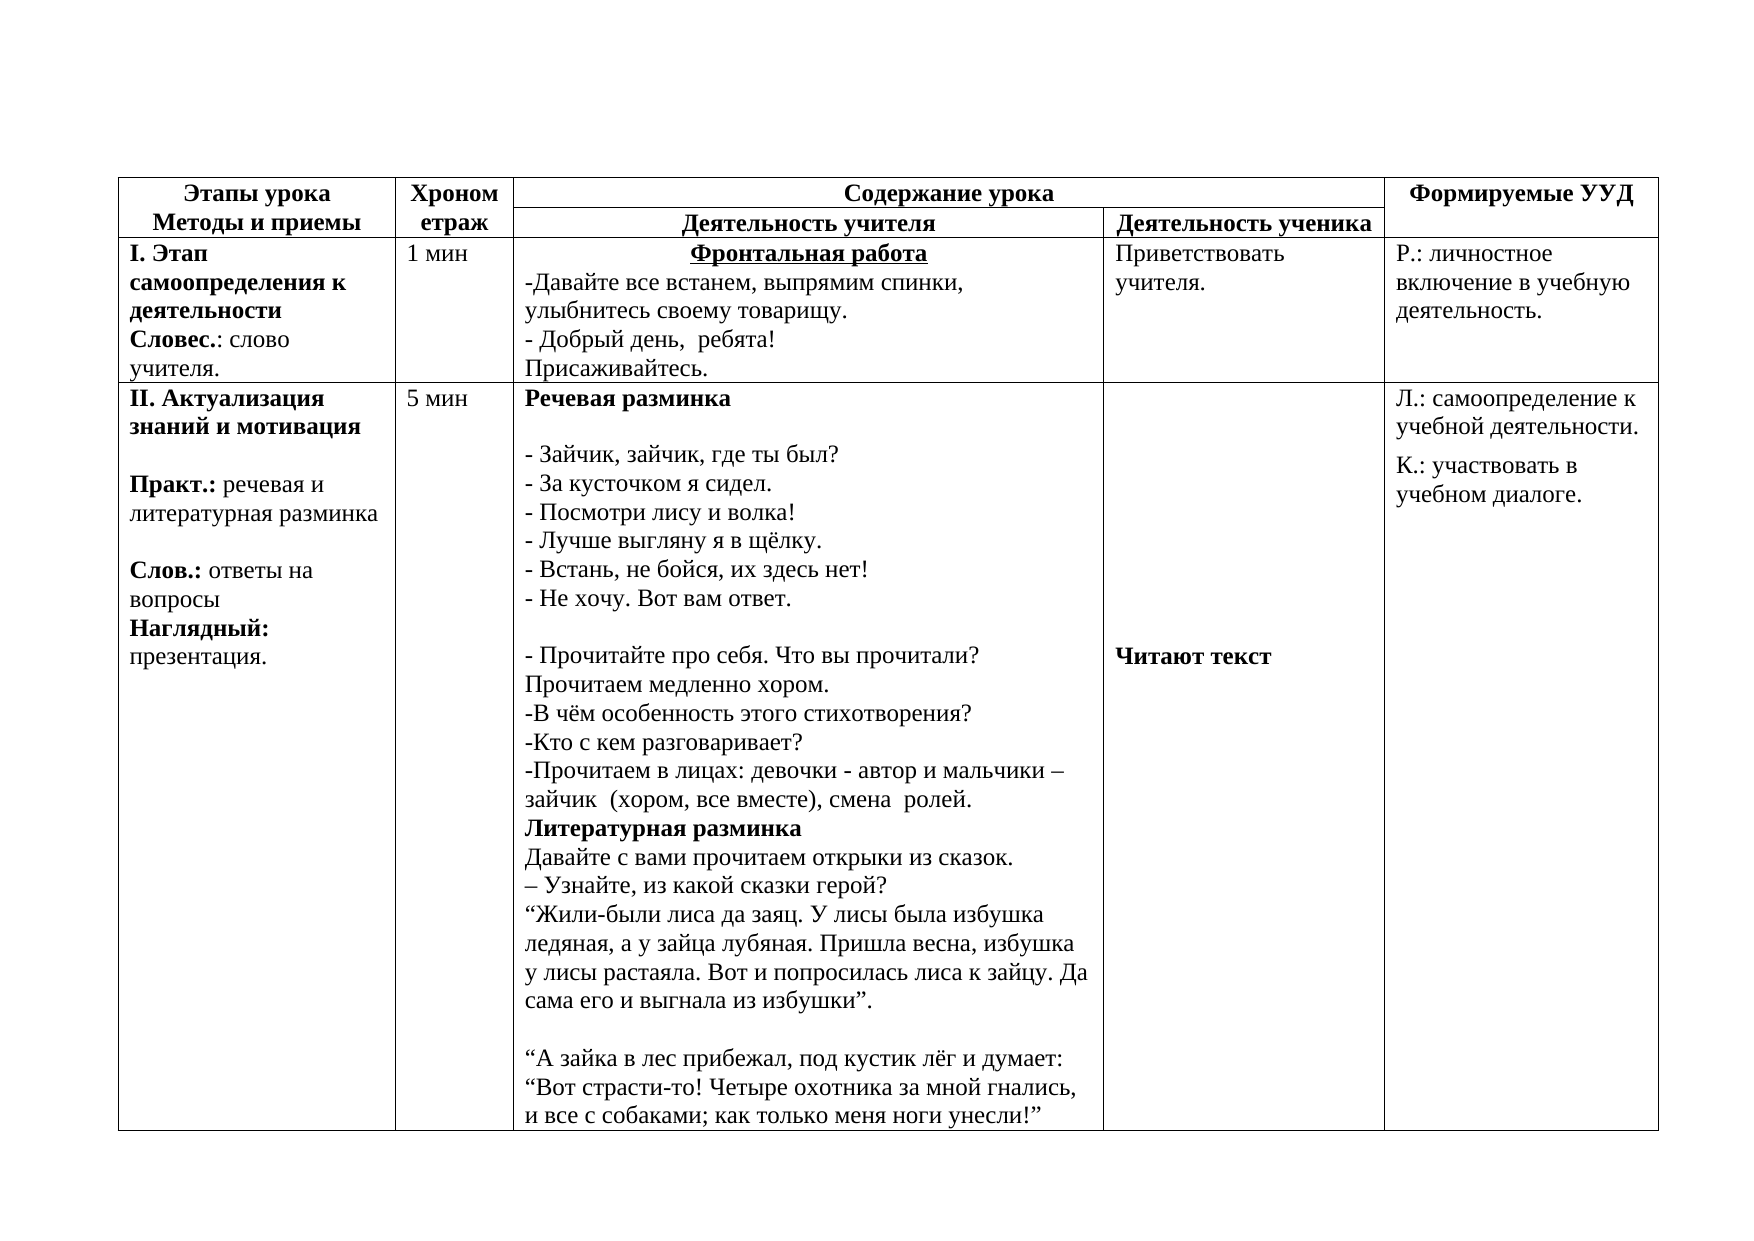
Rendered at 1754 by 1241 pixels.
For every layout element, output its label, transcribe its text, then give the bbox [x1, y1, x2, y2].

table_header Хронометраж [396, 178, 513, 237]
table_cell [119, 383, 395, 1130]
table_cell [514, 383, 1103, 1130]
table_header Формируемые УУД [1385, 178, 1658, 237]
table_cell 5 мин [396, 383, 513, 1130]
table_cell Фронтальная работа -Давайте все встанем, выпрямим спинки, улыбнитесь своему товарищу. - Добрый день, ребята! Присаживайтесь. [514, 238, 1103, 382]
table_cell Р.: личностное включение в учебную деятельность. [1385, 238, 1658, 382]
table_header Этапы урока Методы и приемы [119, 178, 395, 237]
table_cell Деятельность ученика [1104, 208, 1384, 237]
table_cell 1 мин [396, 238, 513, 382]
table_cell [1104, 383, 1384, 1130]
table_header Содержание урока [514, 178, 1384, 207]
table_cell Деятельность учителя [514, 208, 1103, 237]
table_cell Приветствовать учителя. [1104, 238, 1384, 382]
table_cell I. Этап самоопределения к деятельности Словес.: слово учителя. [119, 238, 395, 382]
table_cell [1385, 383, 1658, 1130]
